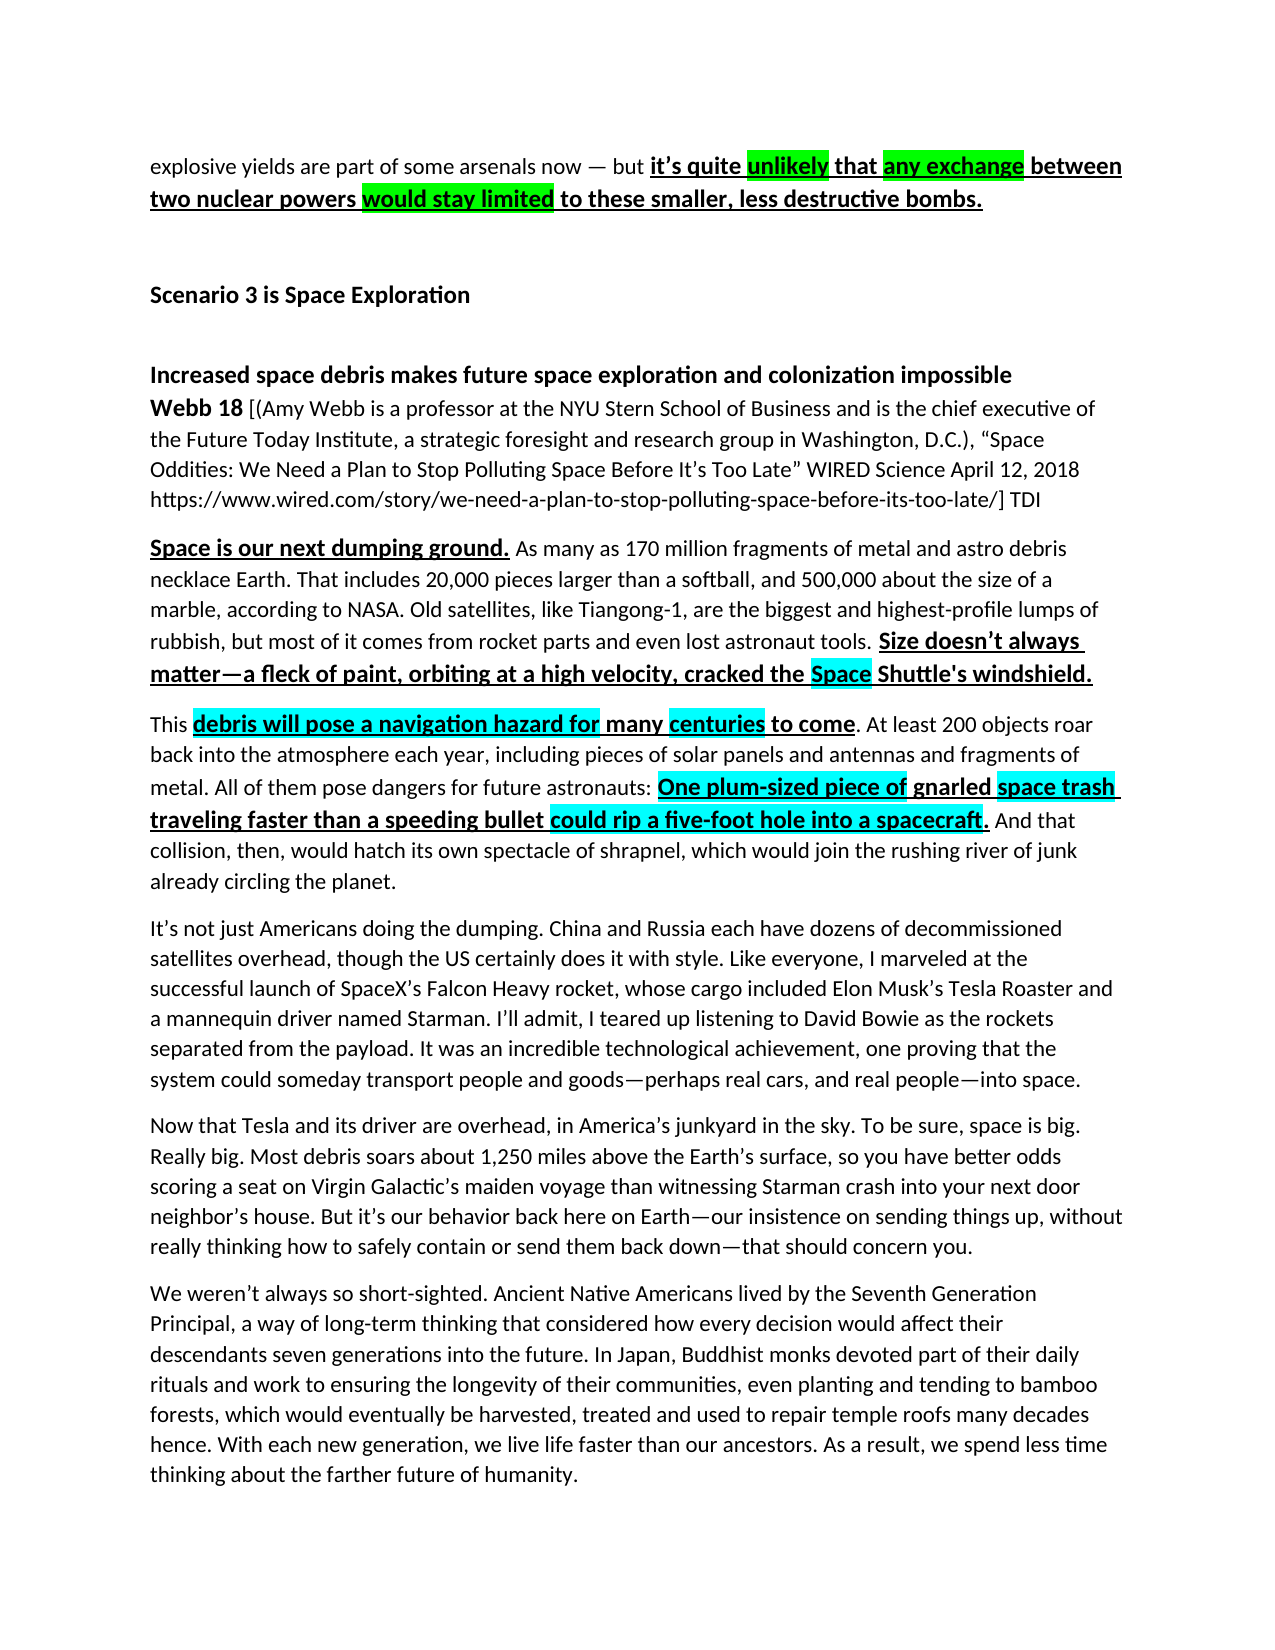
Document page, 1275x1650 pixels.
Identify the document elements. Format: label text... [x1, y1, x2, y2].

subtitle Scenario 3 is Space Exploration [150, 279, 1125, 310]
text Now that Tesla and its driver are overhead, in America’s junkyard in the sky. To be sure, space is big. Really big. Most debris soars about 1,250 miles above the Earth’s surface, so you have better odds scoring a seat on Virgin Galactic’s maiden voyage than witnessing Starman crash into your next door neighbor’s house. But it’s our behavior back here on Earth—our insistence on sending things up, without really thinking how to safely contain or send them back down—that should concern you. [150, 1112, 1125, 1261]
text It’s not just Americans doing the dumping. China and Russia each have dozens of decommissioned satellites overhead, though the US certainly does it with style. Like everyone, I marveled at the successful launch of SpaceX’s Falcon Heavy rocket, whose cargo included Elon Musk’s Tesla Roaster and a mannequin driver named Starman. I’ll admit, I teared up listening to David Bowie as the rockets separated from the payload. It was an incredible technological achievement, one proving that the system could someday transport people and goods—perhaps real cars, and real people—into space. [150, 914, 1125, 1093]
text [150, 150, 1125, 213]
text We weren’t always so short-sighted. Ancient Native Americans lived by the Seventh Generation Principal, a way of long-term thinking that considered how every decision would affect their descendants seven generations into the future. In Japan, Buddhist monks devoted part of their daily rituals and work to ensuring the longevity of their communities, even planting and tending to bamboo forests, which would eventually be harvested, treated and used to repair temple roofs many decades hence. With each new generation, we live life faster than our ancestors. As a result, we spend less time thinking about the farther future of humanity. [150, 1279, 1125, 1489]
text This debris will pose a navigation hazard for many centuries to come. At least 200 objects roar back into the atmosphere each year, including pieces of solar panels and antennas and fragments of metal. All of them pose dangers for future astronauts: One plum-sized piece of gnarled space trash traveling faster than a speeding bullet could rip a five-foot hole into a spacecraft. And that collision, then, would hatch its own spectacle of shrapnel, which would join the rushing river of junk already circling the planet. [150, 708, 1125, 895]
subtitle Increased space debris makes future space exploration and colonization impossible [150, 359, 1125, 390]
text Webb 18 [(Amy Webb is a professor at the NYU Stern School of Business and is the chief executive of the Future Today Institute, a strategic foresight and research group in Washington, D.C.), “Space Oddities: We Need a Plan to Stop Polluting Space Before It’s Too Late” WIRED Science April 12, 2018 https://www.wired.com/story/we-need-a-plan-to-stop-polluting-space-before-its-too-late/] TDI [150, 392, 1125, 513]
text Space is our next dumping ground. As many as 170 million fragments of metal and astro debris necklace Earth. That includes 20,000 pieces larger than a softball, and 500,000 about the size of a marble, according to NASA. Old satellites, like Tiangong-1, are the biggest and highest-profile lumps of rubbish, but most of it comes from rocket parts and even lost astronaut tools. Size doesn’t always matter—a fleck of paint, orbiting at a high velocity, cracked the Space Shuttle's windshield. [150, 532, 1125, 689]
